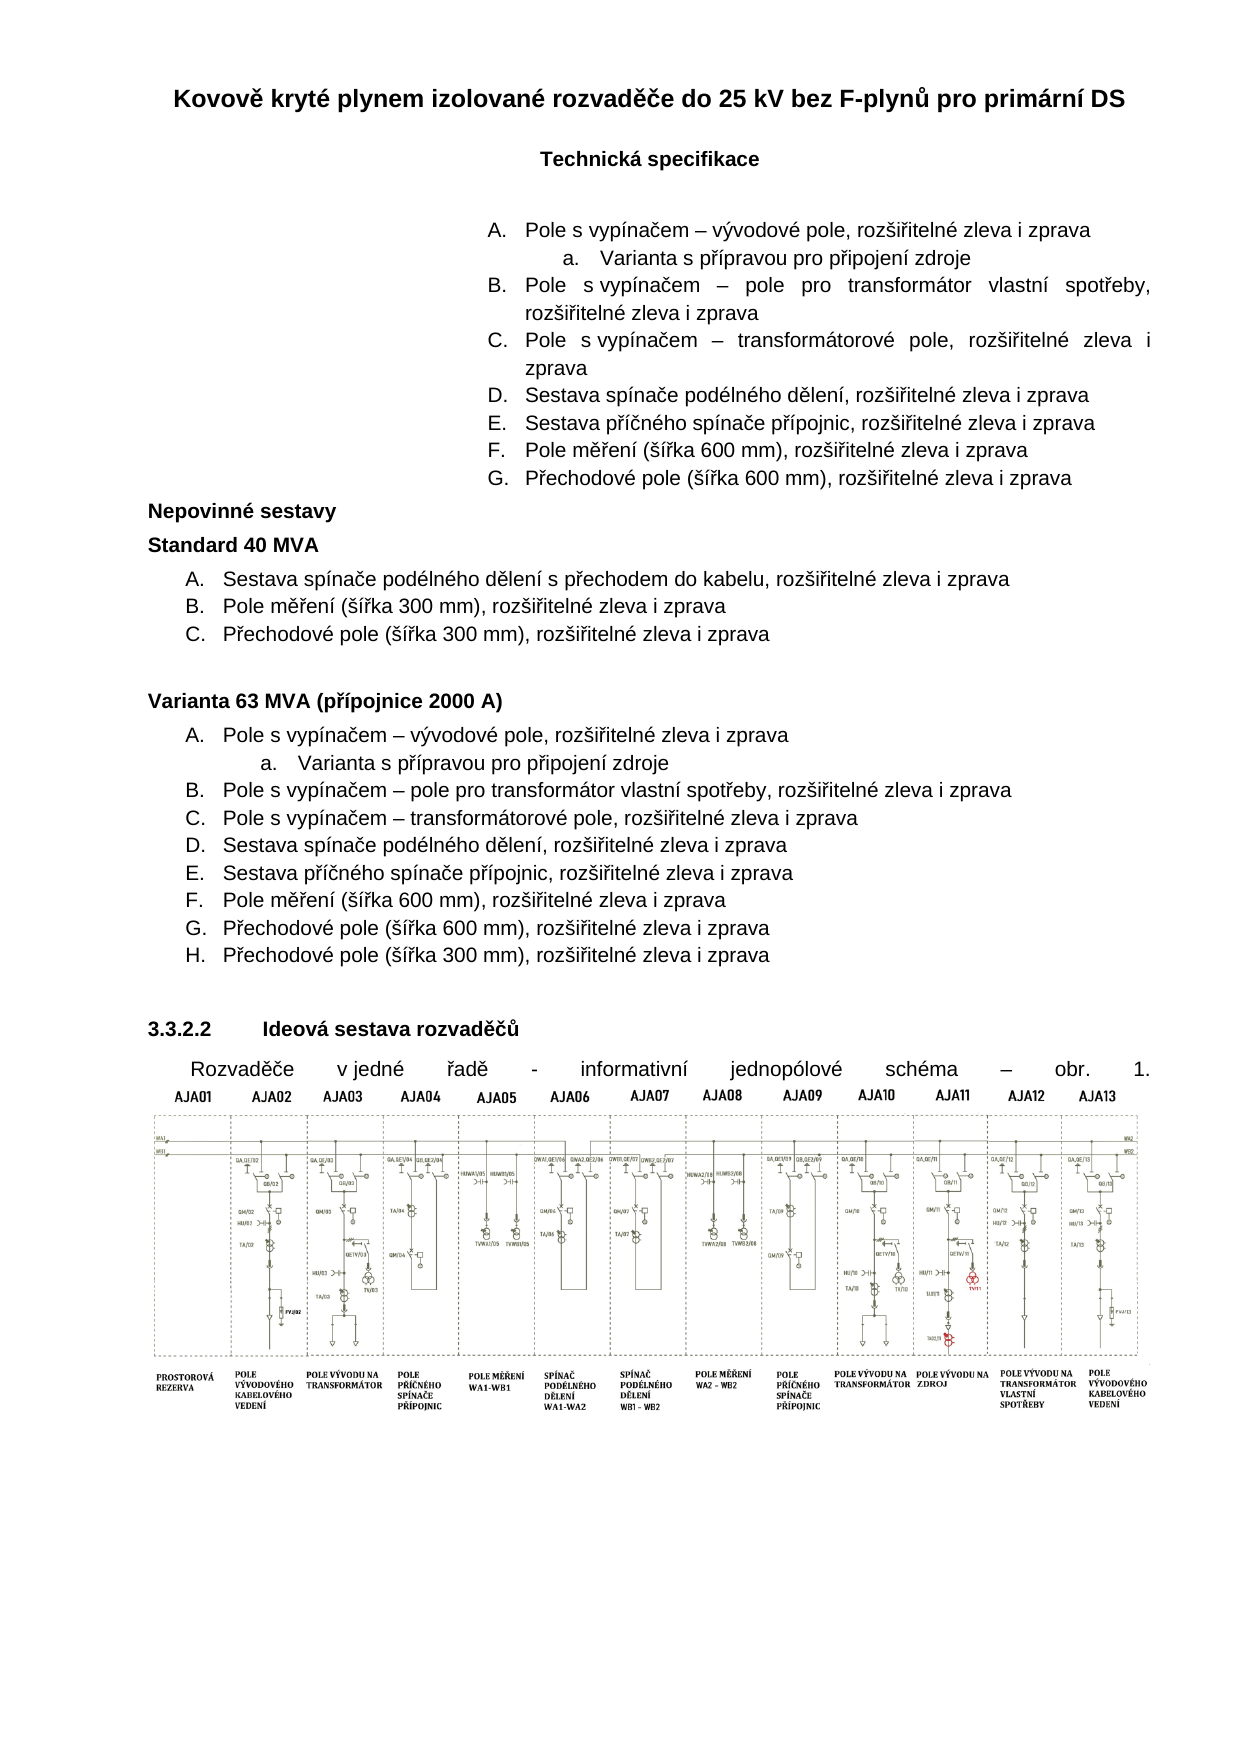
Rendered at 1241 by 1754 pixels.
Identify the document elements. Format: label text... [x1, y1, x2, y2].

list Sestava příčného spínače přípojnic, rozšiřitelné zleva i zprava [185, 860, 1152, 884]
list Pole měření (šířka 600 mm), rozšiřitelné zleva i zprava [185, 888, 1152, 912]
list Pole s vypínačem – vývodové pole, rozšiřitelné zleva i zprava [487, 218, 1152, 242]
text Nepovinné sestavy [148, 499, 1152, 523]
list Pole s vypínačem – pole pro transformátor vlastní spotřeby, rozšiřitelné zleva i zprava [487, 273, 1152, 324]
subtitle Ideová sestava rozvaděčů [148, 1017, 1152, 1041]
list Sestava příčného spínače přípojnic, rozšiřitelné zleva i zprava [487, 410, 1152, 434]
list Pole s vypínačem – transformátorové pole, rozšiřitelné zleva i zprava [487, 328, 1152, 379]
list Pole měření (šířka 300 mm), rozšiřitelné zleva i zprava [185, 594, 1152, 618]
list Pole s vypínačem – transformátorové pole, rozšiřitelné zleva i zprava [185, 805, 1152, 829]
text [148, 1057, 1152, 1424]
list Varianta s přípravou pro připojení zdroje [562, 245, 1152, 269]
list Přechodové pole (šířka 600 mm), rozšiřitelné zleva i zprava [487, 465, 1152, 489]
list Pole měření (šířka 600 mm), rozšiřitelné zleva i zprava [487, 438, 1152, 462]
list Sestava spínače podélného dělení s přechodem do kabelu, rozšiřitelné zleva i zprava [185, 567, 1152, 591]
text Varianta 63 MVA (přípojnice 2000 A) [148, 689, 1152, 713]
picture [147, 1084, 1151, 1424]
list Přechodové pole (šířka 300 mm), rozšiřitelné zleva i zprava [185, 943, 1152, 967]
list Přechodové pole (šířka 600 mm), rozšiřitelné zleva i zprava [185, 915, 1152, 939]
list Přechodové pole (šířka 300 mm), rozšiřitelné zleva i zprava [185, 622, 1152, 646]
list Sestava spínače podélného dělení, rozšiřitelné zleva i zprava [185, 833, 1152, 857]
list Varianta s přípravou pro připojení zdroje [260, 750, 1152, 774]
list Sestava spínače podélného dělení, rozšiřitelné zleva i zprava [487, 383, 1152, 407]
list Pole s vypínačem – pole pro transformátor vlastní spotřeby, rozšiřitelné zleva i zprava [185, 778, 1152, 802]
text Standard 40 MVA [148, 533, 1152, 557]
list Pole s vypínačem – vývodové pole, rozšiřitelné zleva i zprava [185, 723, 1152, 747]
